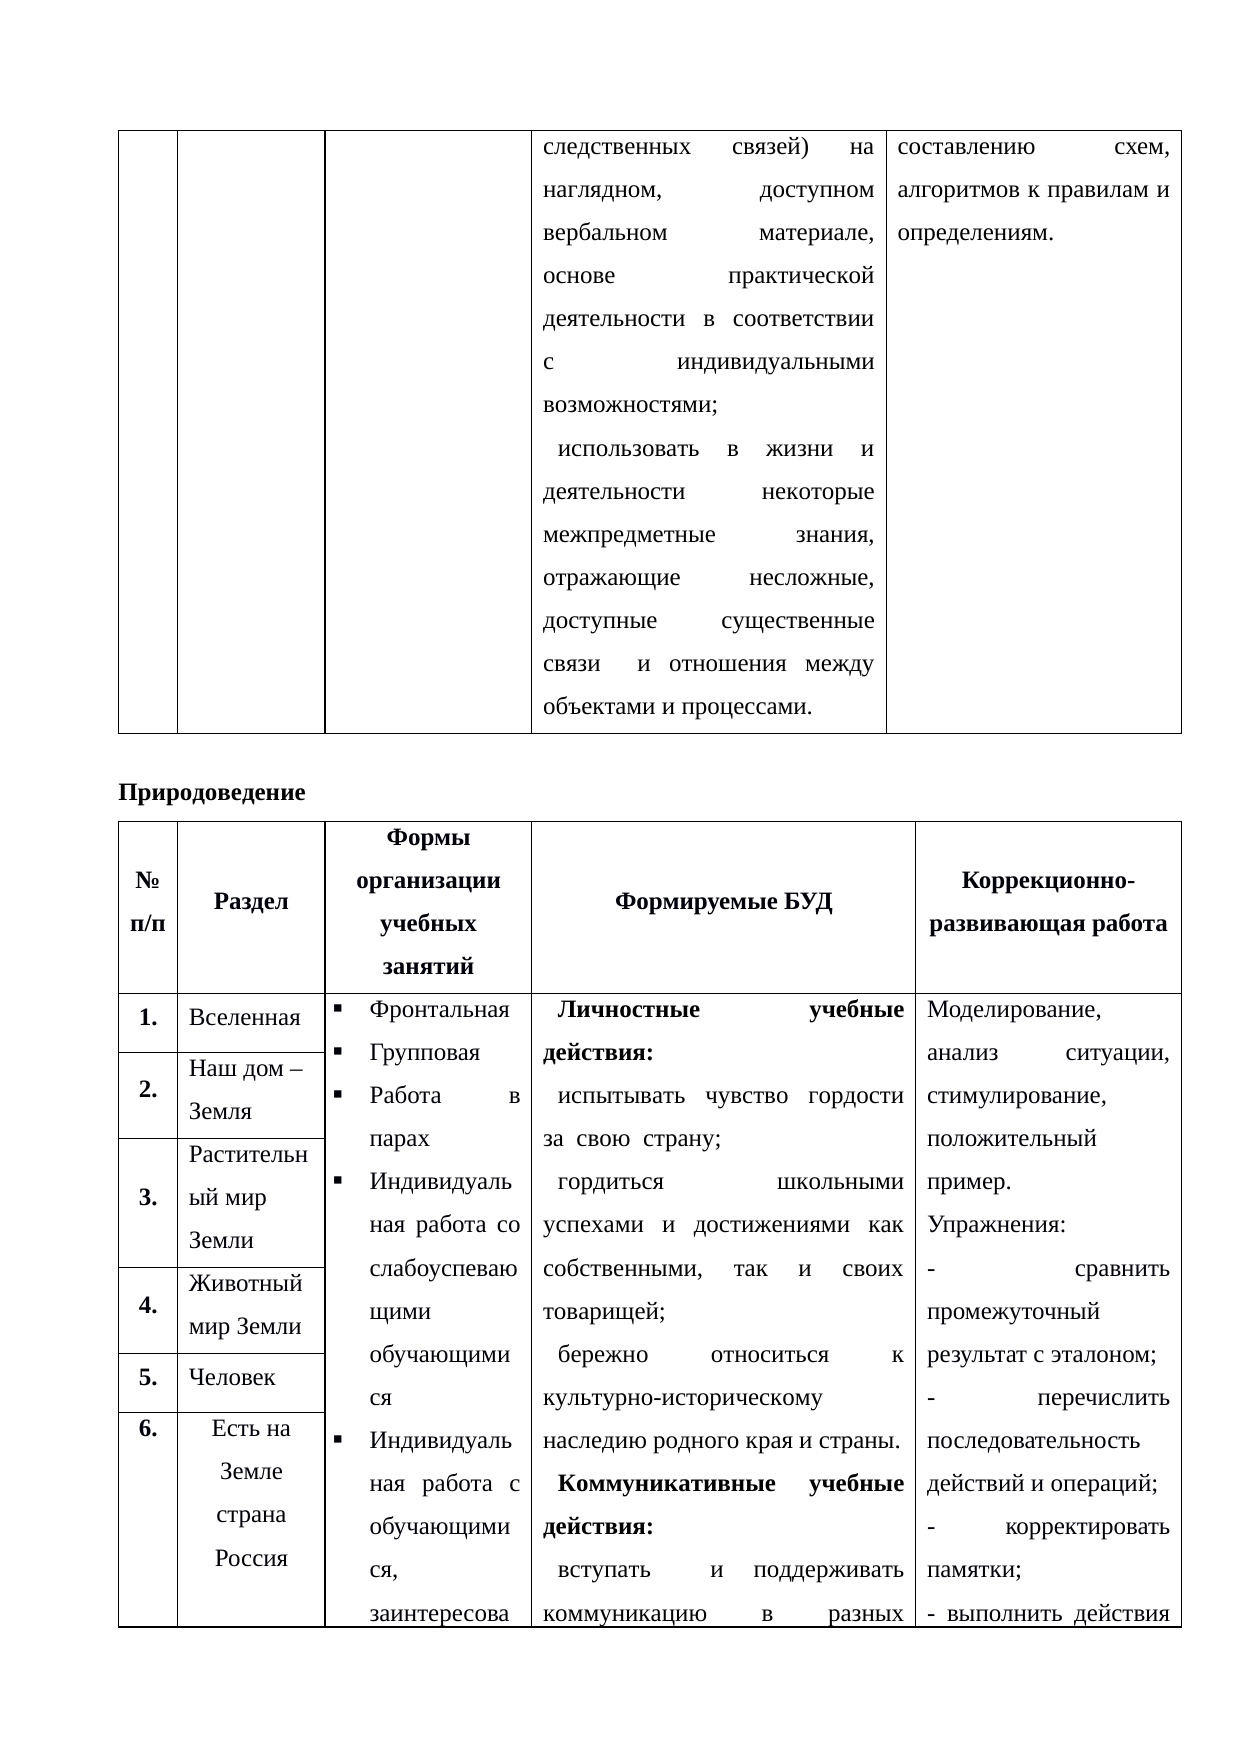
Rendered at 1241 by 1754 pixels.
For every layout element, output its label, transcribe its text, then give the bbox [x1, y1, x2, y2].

table_cell 6. [119, 1413, 177, 1626]
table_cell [178, 1413, 324, 1626]
table_cell Человек [178, 1354, 324, 1412]
text Природоведение [118, 777, 1181, 806]
table_cell Фронтальная Групповая Работа в парах Индивидуальная работа со слабоуспевающими обучающимися Индивидуальная работа с обучающимися, заинтересованными в углубленном изучении учебного материала. [326, 994, 531, 1626]
table_cell Растительный мир Земли [178, 1139, 324, 1267]
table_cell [178, 131, 324, 733]
table_cell 5. [119, 1354, 177, 1412]
table_header Формы организации учебных занятий [326, 822, 531, 993]
table_header Формируемые БУД [532, 822, 915, 993]
table_cell Моделирование, анализ ситуации, стимулирование, положительный пример. Упражнения: - сравнить промежуточный результат с эталоном; - перечислить последовательность действий и операций; - корректировать памятки; - выполнить действия по инструкции, в которой отсутствуют некоторые звенья; - осуществить самопроверку по плану, включающему 3-4 пункта; - участвовать в коллективно-распределительной деятельности по составлению схем, алгоритмов к правилам и определениям. [916, 994, 1181, 1626]
table_header Раздел [178, 822, 324, 993]
table_header № п/п [119, 822, 177, 993]
table_cell Животный мир Земли [178, 1268, 324, 1353]
table_cell 3. [119, 1139, 177, 1267]
table_cell 1. [119, 994, 177, 1052]
table_cell 2. [119, 1053, 177, 1138]
table_cell 4. [119, 1268, 177, 1353]
table_header Коррекционно-развивающая работа [916, 822, 1181, 993]
table_cell Вселенная [178, 994, 324, 1052]
table_cell Наш дом – Земля [178, 1053, 324, 1138]
table_cell Личностные учебные действия: испытывать чувство гордости за свою страну; гордиться школьными успехами и достижениями как собственными, так и своих товарищей; бережно относиться к культурно-историческому наследию родного края и страны. Коммуникативные учебные действия: вступать и поддерживать коммуникацию в разных ситуациях социального взаимодействия (учебных, трудовых, бытовых и др.); использовать доступные источники и средства получения информации для решения коммуникативных и познавательных задач. Регулятивные учебные действия: принимать и сохранять цели и задачи решения типовых учебных и практических задач, осуществлять коллективный поиск средств их осуществления; осознанно действовать на основе разных видов инструкций для решения практических и учебных задач; адекватно реагировать на внешний контроль и оценку, корректировать в соответствии с ней свою деятельность. Познавательные учебные действия: Дифференцированно воспринимать окружающий мир, его временно-пространственную организацию; использовать усвоенные логические операции (сравнение, анализ, синтез, обобщение, классификацию, установление аналогий, закономерностей, причинно-следственных связей) на наглядном, доступном вербальном материале, основе практической деятельности в соответствии с индивидуальными возможностями; использовать в жизни и деятельности некоторые межпредметные знания, отражающие несложные, доступные существенные связи и отношения между объектами и процессами. [532, 994, 915, 1626]
table_cell 9. [119, 131, 177, 733]
